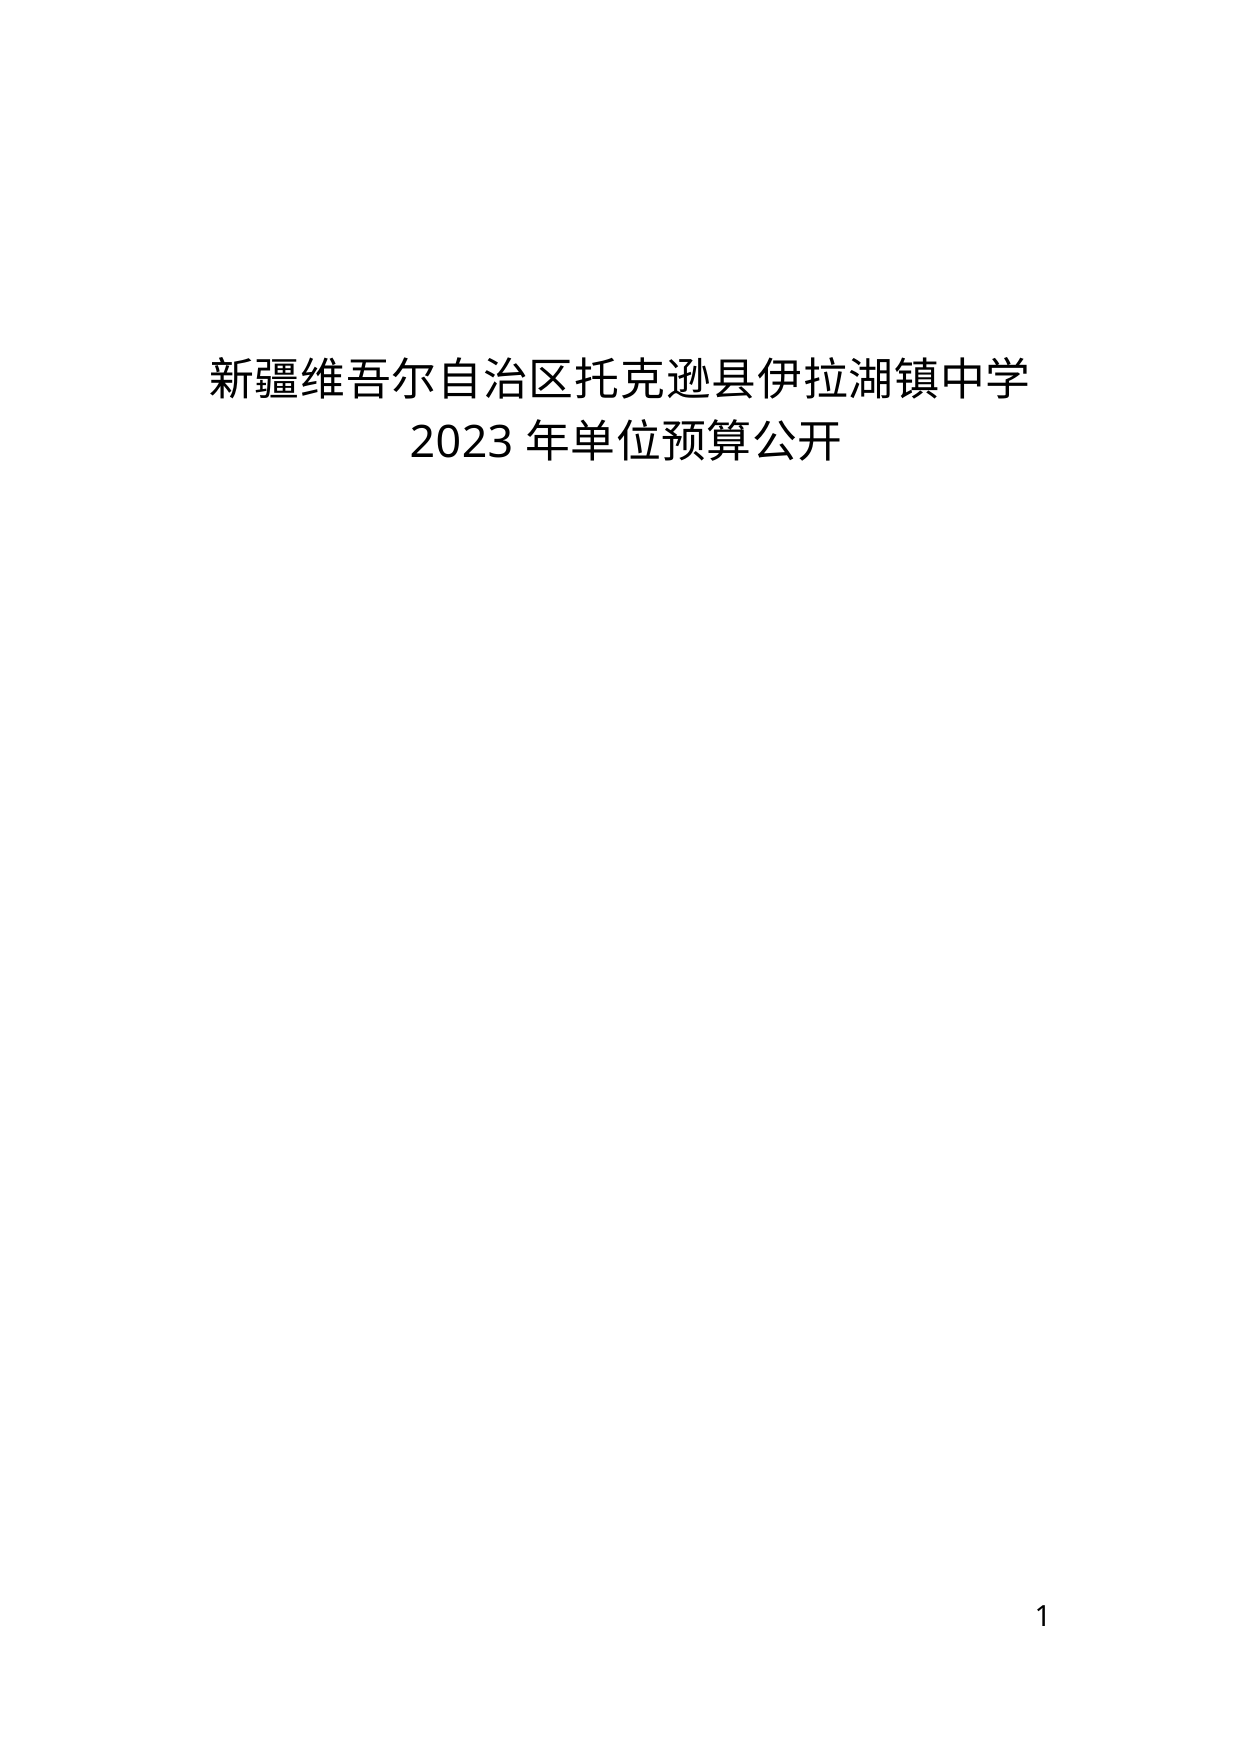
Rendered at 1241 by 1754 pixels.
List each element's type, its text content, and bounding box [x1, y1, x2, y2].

text 新疆维吾尔自治区托克逊县伊拉湖镇中学 2023 年单位预算公开 [209, 347, 1033, 471]
